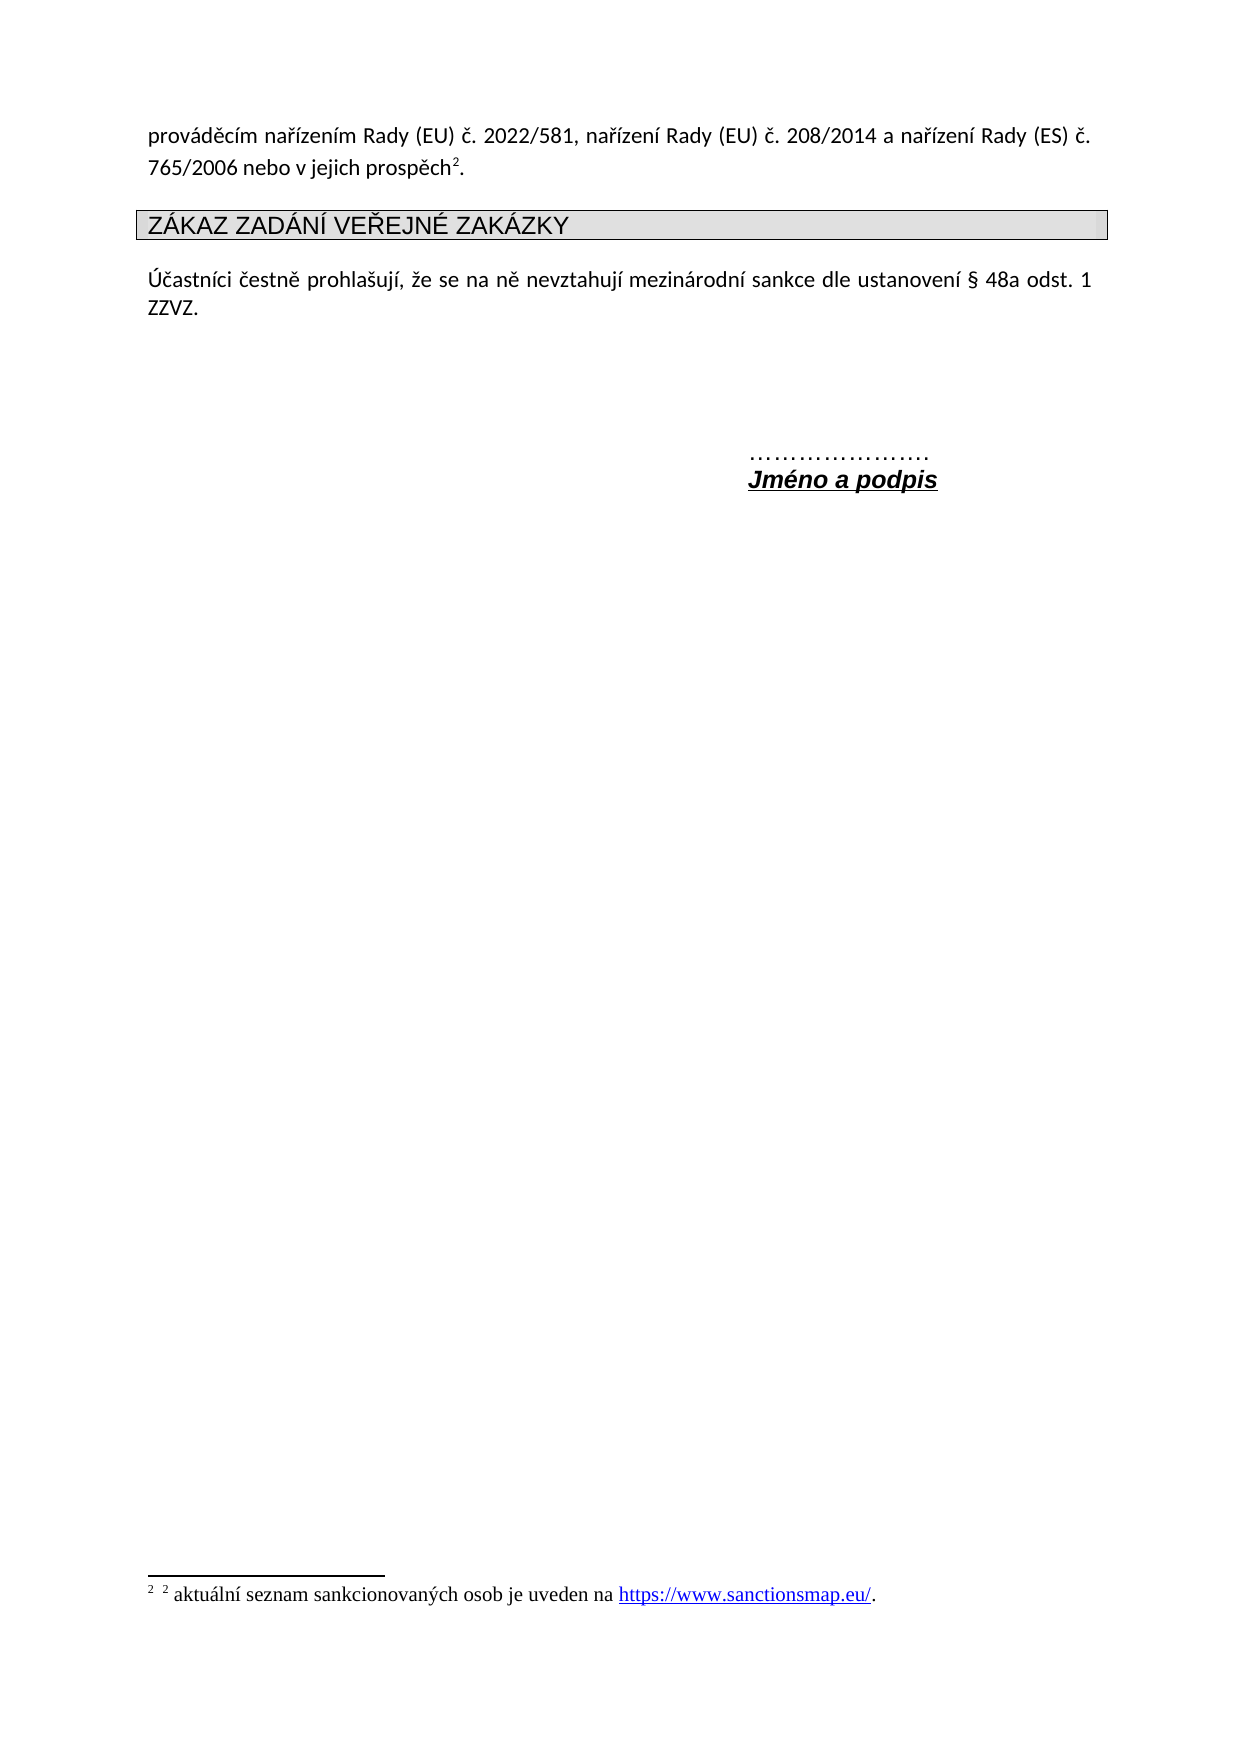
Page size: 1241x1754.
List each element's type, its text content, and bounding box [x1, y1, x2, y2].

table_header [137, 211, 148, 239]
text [148, 121, 1092, 181]
text Jméno a podpis [148, 465, 1092, 494]
text …………………. [673, 436, 1092, 465]
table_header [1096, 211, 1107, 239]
text Účastníci čestně prohlašují, že se na ně nevztahují mezinárodní sankce dle ustanovení § 48a odst. 1 ZZVZ. [148, 265, 1092, 321]
